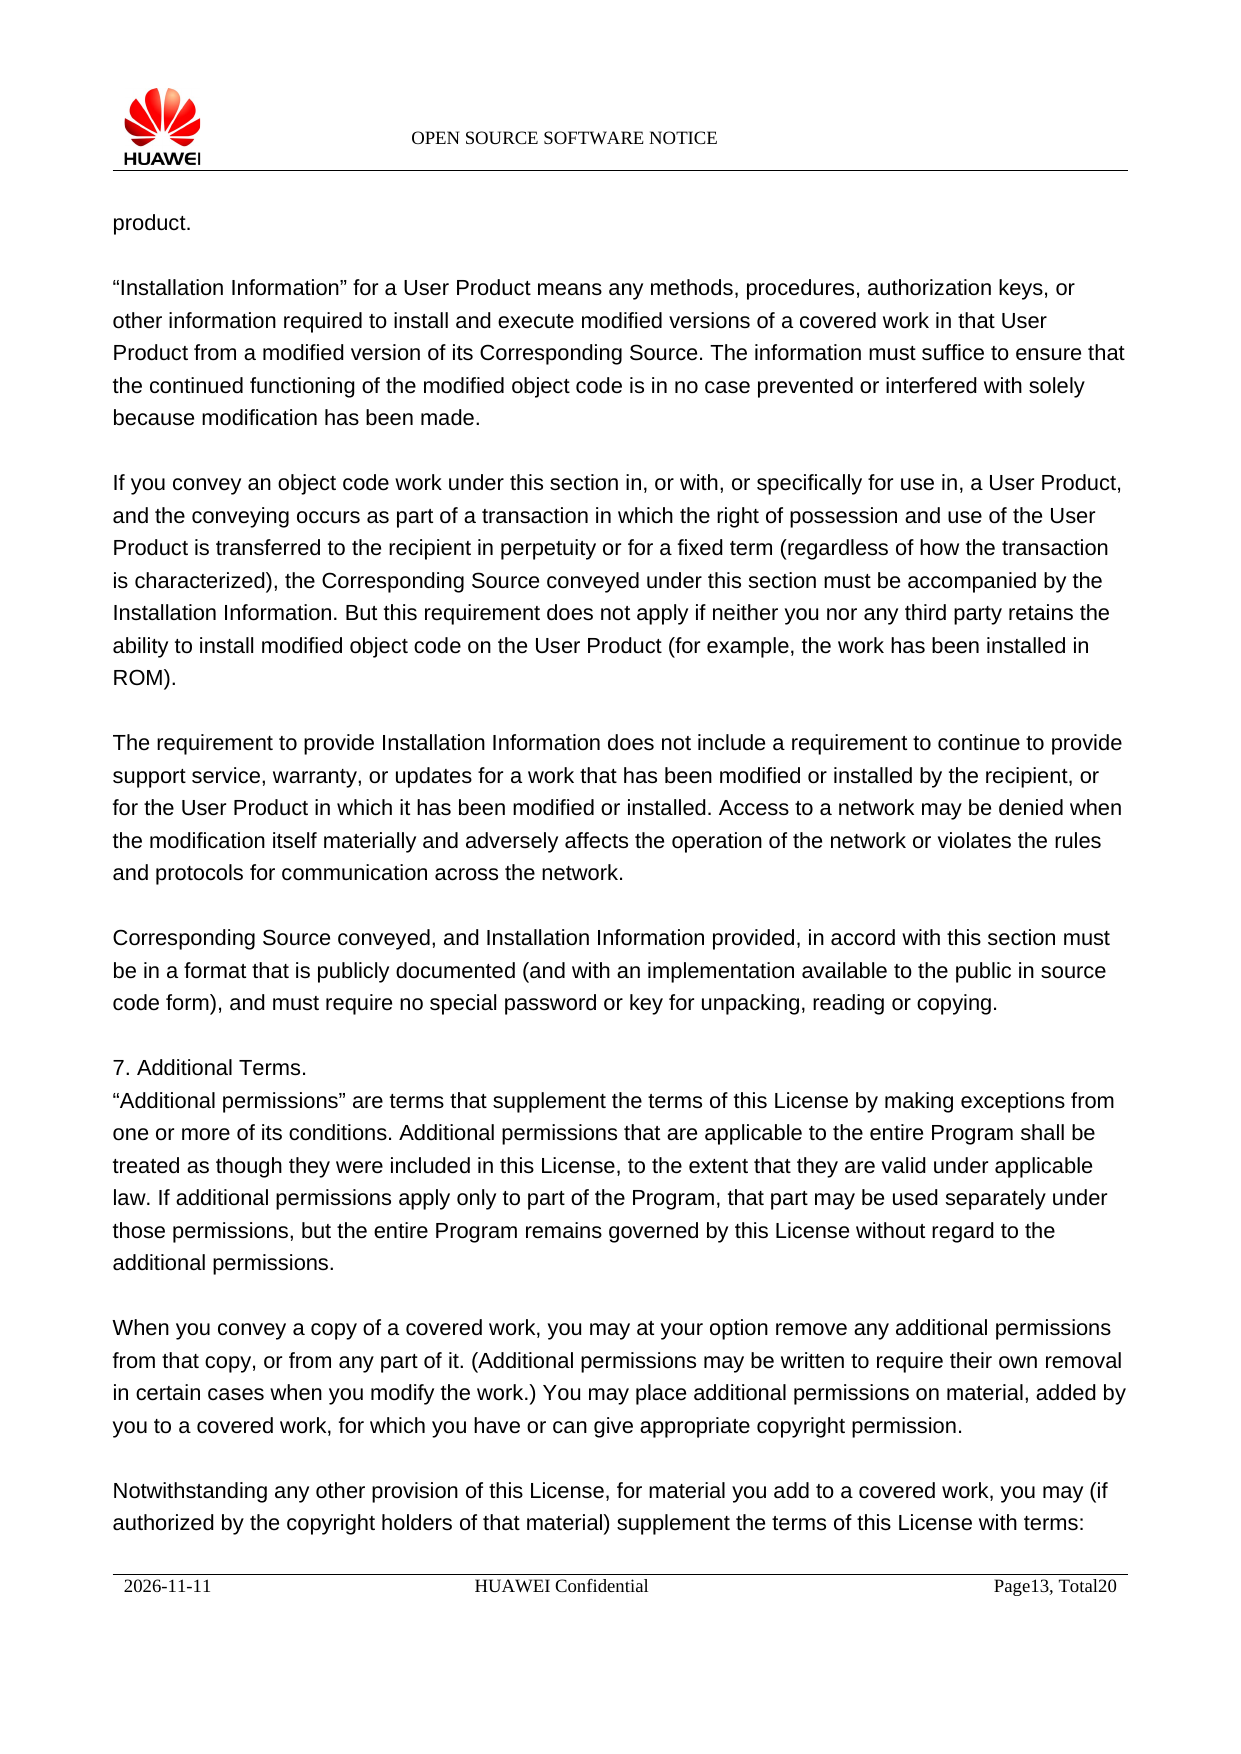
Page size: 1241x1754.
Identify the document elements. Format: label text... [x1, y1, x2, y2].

text “Additional permissions” are terms that supplement the terms of this License by making exceptions from one or more of its conditions. Additional permissions that are applicable to the entire Program shall be treated as though they were included in this License, to the extent that they are valid under applicable law. If additional permissions apply only to part of the Program, that part may be used separately under those permissions, but the entire Program remains governed by this License without regard to the additional permissions. [112, 1084, 1128, 1279]
text 7. Additional Terms. [112, 1051, 1128, 1084]
picture [124, 88, 201, 165]
text “Installation Information” for a User Product means any methods, procedures, authorization keys, or other information required to install and execute modified versions of a covered work in that User Product from a modified version of its Corresponding Source. The information must suffice to ensure that the continued functioning of the modified object code is in no case prevented or interfered with solely because modification has been made. [112, 271, 1128, 434]
text When you convey a copy of a covered work, you may at your option remove any additional permissions from that copy, or from any part of it. (Additional permissions may be written to require their own removal in certain cases when you modify the work.) You may place additional permissions on material, added by you to a covered work, for which you have or can give appropriate copyright permission. [112, 1311, 1128, 1441]
text If you convey an object code work under this section in, or with, or specifically for use in, a User Product, and the conveying occurs as part of a transaction in which the right of possession and use of the User Product is transferred to the recipient in perpetuity or for a fixed term (regardless of how the transaction is characterized), the Corresponding Source conveyed under this section must be accompanied by the Installation Information. But this requirement does not apply if neither you nor any third party retains the ability to install modified object code on the User Product (for example, the work has been installed in ROM). [112, 466, 1128, 694]
text Notwithstanding any other provision of this License, for material you add to a covered work, you may (if authorized by the copyright holders of that material) supplement the terms of this License with terms: [112, 1474, 1128, 1539]
text The requirement to provide Installation Information does not include a requirement to continue to provide support service, warranty, or updates for a work that has been modified or installed by the recipient, or for the User Product in which it has been modified or installed. Access to a network may be denied when the modification itself materially and adversely affects the operation of the network or violates the rules and protocols for communication across the network. [112, 726, 1128, 889]
text Corresponding Source conveyed, and Installation Information provided, in accord with this section must be in a format that is publicly documented (and with an implementation available to the public in source code form), and must require no special password or key for unpacking, reading or copying. [112, 921, 1128, 1019]
